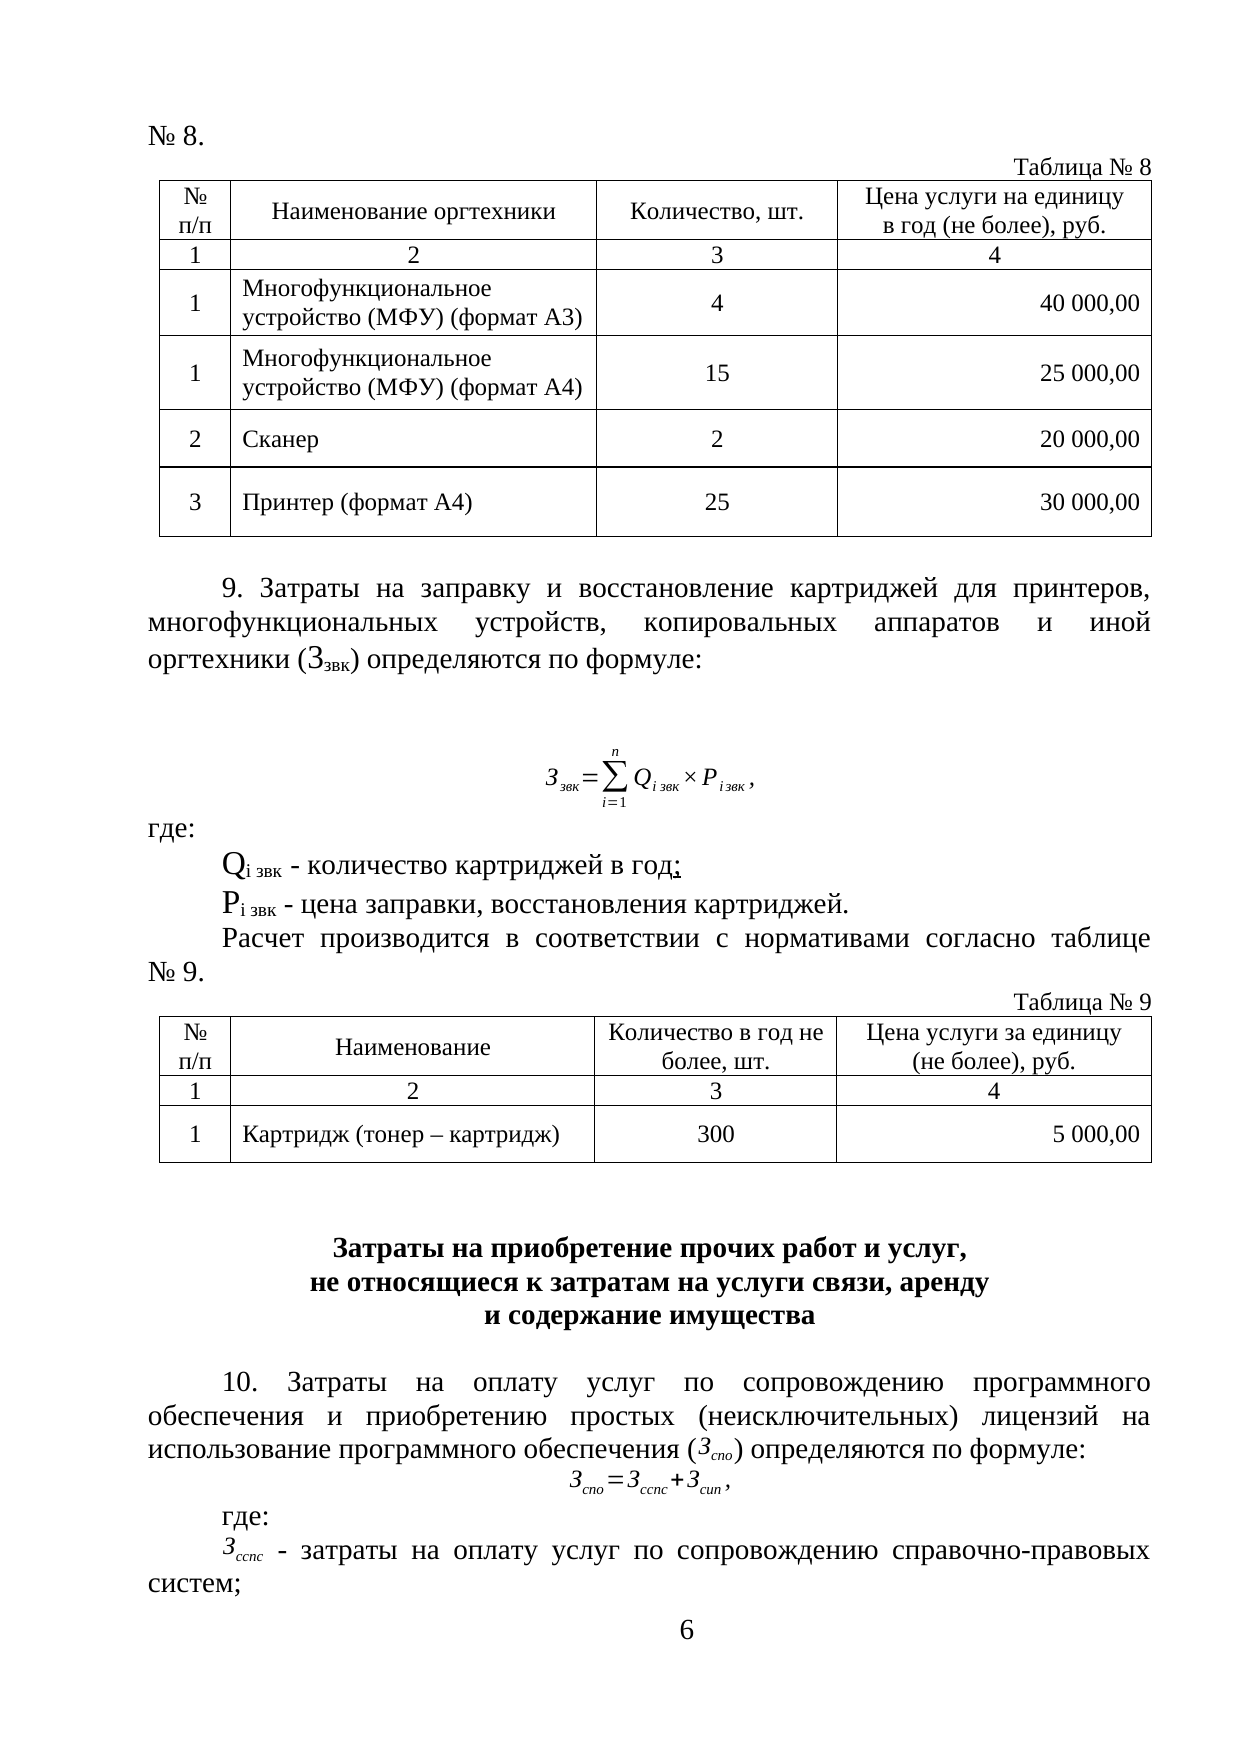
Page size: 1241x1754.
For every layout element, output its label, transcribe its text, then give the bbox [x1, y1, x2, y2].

table_cell 15 [597, 336, 837, 409]
table_header Количество, шт. [597, 181, 837, 239]
text Таблица № 9 [148, 987, 1152, 1016]
text 10. Затраты на оплату услуг по сопровождению программного обеспечения и приобретению простых (неисключительных) лицензий на использование программного обеспечения () определяются по формуле: [148, 1364, 1152, 1465]
table_cell 4 [838, 240, 1151, 269]
table_cell 20 000,00 [838, 410, 1151, 466]
text 9. Затраты на заправку и восстановление картриджей для принтеров, многофункциональных устройств, копировальных аппаратов и иной оргтехники (3звк) определяются по формуле: [148, 570, 1152, 676]
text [148, 118, 1152, 152]
table_cell 2 [160, 410, 230, 466]
table_cell 25 [597, 468, 837, 536]
table_cell 2 [231, 1076, 594, 1104]
table_cell 2 [231, 240, 596, 269]
table_header Наименование оргтехники [231, 181, 596, 239]
table_cell 30 000,00 [838, 468, 1151, 536]
table_cell Многофункциональное устройство (МФУ) (формат А3) [231, 270, 596, 335]
table_cell 5 000,00 [837, 1106, 1151, 1162]
text - затраты на оплату услуг по сопровождению справочно-правовых систем; [148, 1532, 1152, 1599]
table_header № п/п [160, 181, 230, 239]
table_cell 2 [597, 410, 837, 466]
text не относящиеся к затратам на услуги связи, аренду [148, 1264, 1152, 1297]
table_cell 40 000,00 [838, 270, 1151, 335]
table_header Цена услуги на единицу в год (не более), руб. [838, 181, 1151, 239]
table_cell 1 [160, 270, 230, 335]
text где: [148, 1498, 1152, 1532]
text Расчет производится в соответствии с нормативами согласно таблице № 9. [148, 920, 1152, 987]
table_header Цена услуги за единицу (не более), руб. [837, 1017, 1151, 1075]
table_cell 3 [597, 240, 837, 269]
table_cell 1 [160, 240, 230, 269]
text Затраты на приобретение прочих работ и услуг, [148, 1230, 1152, 1264]
table_cell 1 [160, 1076, 230, 1104]
table_header № п/п [160, 1017, 230, 1075]
table_cell Сканер [231, 410, 596, 466]
table_cell 3 [595, 1076, 836, 1104]
table_cell 3 [160, 468, 230, 536]
table_cell 4 [597, 270, 837, 335]
table_header Количество в год не более, шт. [595, 1017, 836, 1075]
text Таблица № 8 [148, 152, 1152, 180]
table_cell 1 [160, 1106, 230, 1162]
text и содержание имущества [148, 1297, 1152, 1331]
text где: [148, 810, 1152, 844]
table_cell 4 [837, 1076, 1151, 1104]
table_cell 300 [595, 1106, 836, 1162]
table_cell 25 000,00 [838, 336, 1151, 409]
table_cell Многофункциональное устройство (МФУ) (формат А4) [231, 336, 596, 409]
text Pi звк - цена заправки, восстановления картриджей. [148, 882, 1152, 920]
table_header Наименование [231, 1017, 594, 1075]
table_cell 1 [160, 336, 230, 409]
text Qi звк - количество картриджей в год; [148, 844, 1152, 882]
table_cell Принтер (формат А4) [231, 468, 596, 536]
table_cell Картридж (тонер – картридж) [231, 1106, 594, 1162]
